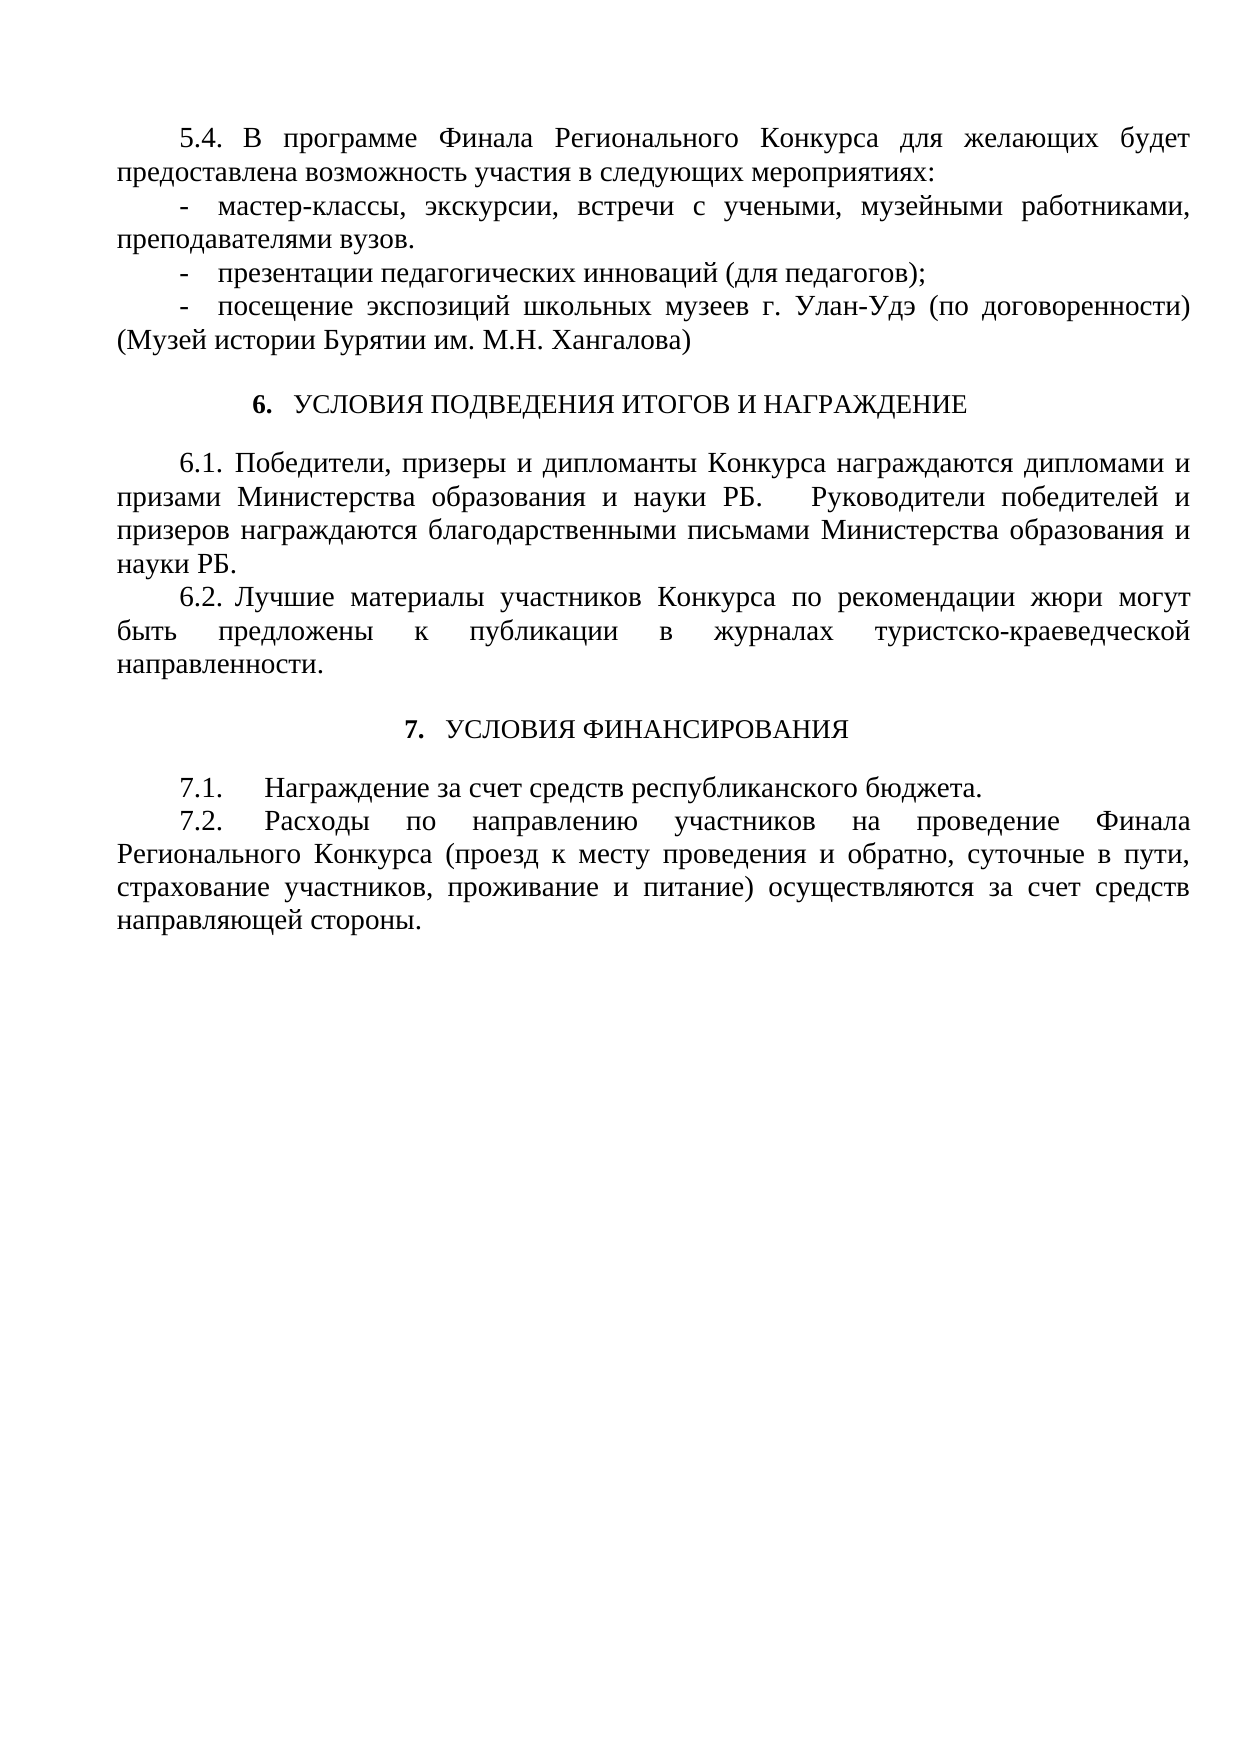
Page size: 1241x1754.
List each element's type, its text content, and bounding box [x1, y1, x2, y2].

list УСЛОВИЯ ПОДВЕДЕНИЯ ИТОГОВ И НАГРАЖДЕНИЕ [252, 392, 1191, 419]
list Лучшие материалы участников Конкурса по рекомендации жюри могут быть предложены к публикации в журналах туристско-краеведческой направленности. [117, 580, 1191, 680]
list Награждение за счет средств республиканского бюджета. [117, 771, 1191, 804]
list мастер-классы, экскурсии, встречи с учеными, музейными работниками, преподавателями вузов. [117, 188, 1191, 255]
list В программе Финала Регионального Конкурса для желающих будет предоставлена возможность участия в следующих мероприятиях: [117, 121, 1191, 188]
list Победители, призеры и дипломанты Конкурса награждаются дипломами и призами Министерства образования и науки РБ. Руководители победителей и призеров награждаются благодарственными письмами Министерства образования и науки РБ. [117, 446, 1191, 580]
list посещение экспозиций школьных музеев г. Улан-Удэ (по договоренности) (Музей истории Бурятии им. М.Н. Хангалова) [117, 289, 1191, 356]
list Расходы по направлению участников на проведение Финала Регионального Конкурса (проезд к месту проведения и обратно, суточные в пути, страхование участников, проживание и питание) осуществляются за счет средств направляющей стороны. [117, 804, 1191, 936]
list презентации педагогических инноваций (для педагогов); [117, 255, 1191, 289]
list УСЛОВИЯ ФИНАНСИРОВАНИЯ [404, 717, 1191, 744]
